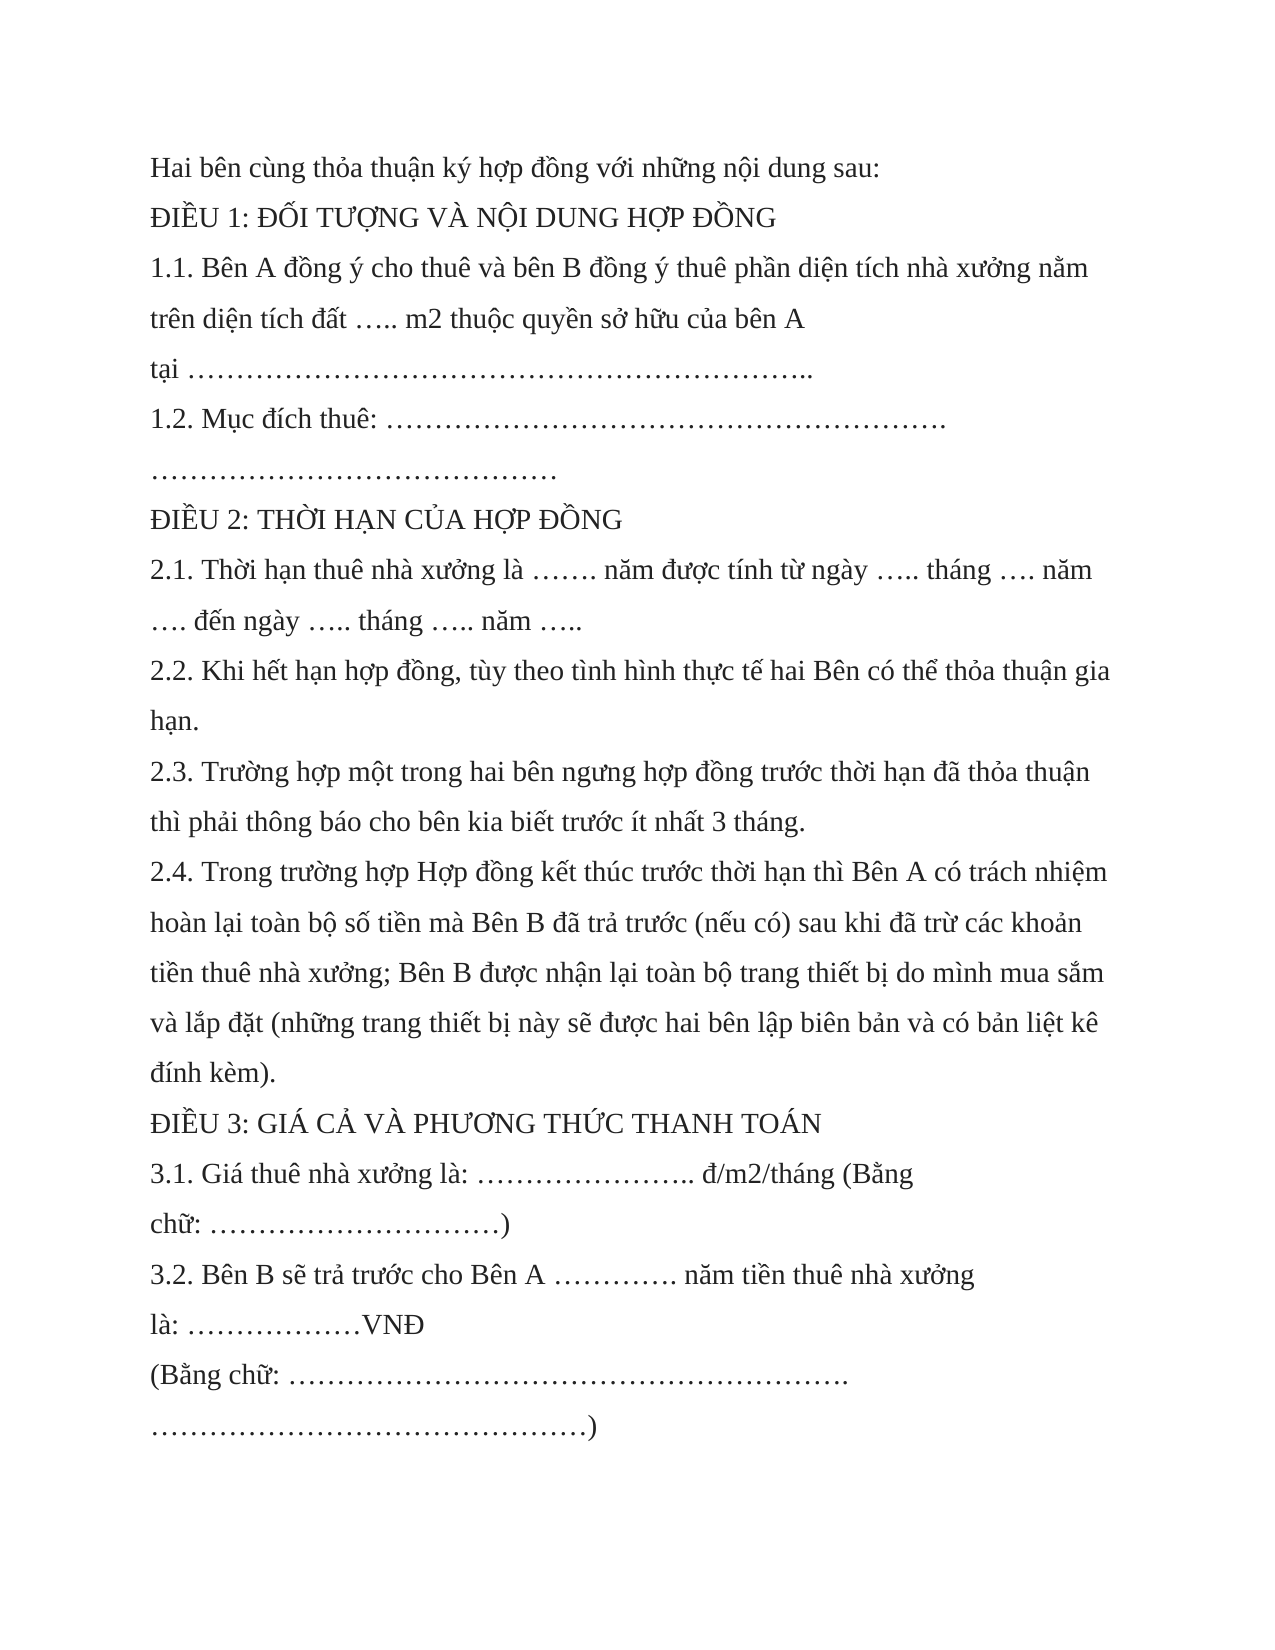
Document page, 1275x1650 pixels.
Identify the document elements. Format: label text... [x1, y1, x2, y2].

text (Bằng chữ: ………………………………………………….………………………………………) [150, 1357, 1125, 1441]
text 3.1. Giá thuê nhà xưởng là: ………………….. đ/m2/tháng (Bằng chữ: …………………………) [150, 1156, 1125, 1240]
text 1.1. Bên A đồng ý cho thuê và bên B đồng ý thuê phần diện tích nhà xưởng nằm trên diện tích đất ….. m2 thuộc quyền sở hữu của bên A tại ……………………………………………………….. [150, 251, 1125, 385]
text Hai bên cùng thỏa thuận ký hợp đồng với những nội dung sau: [150, 150, 1125, 183]
text 2.4. Trong trường hợp Hợp đồng kết thúc trước thời hạn thì Bên A có trách nhiệm hoàn lại toàn bộ số tiền mà Bên B đã trả trước (nếu có) sau khi đã trừ các khoản tiền thuê nhà xưởng; Bên B được nhận lại toàn bộ trang thiết bị do mình mua sắm và lắp đặt (những trang thiết bị này sẽ được hai bên lập biên bản và có bản liệt kê đính kèm). [150, 854, 1125, 1089]
text 3.2. Bên B sẽ trả trước cho Bên A …………. năm tiền thuê nhà xưởng là: ………………VNĐ [150, 1257, 1125, 1341]
text 2.3. Trường hợp một trong hai bên ngưng hợp đồng trước thời hạn đã thỏa thuận thì phải thông báo cho bên kia biết trước ít nhất 3 tháng. [150, 754, 1125, 838]
text ĐIỀU 2: THỜI HẠN CỦA HỢP ĐỒNG [150, 502, 1125, 536]
text 2.1. Thời hạn thuê nhà xưởng là ……. năm được tính từ ngày ….. tháng …. năm …. đến ngày ….. tháng ….. năm ….. [150, 552, 1125, 636]
text ĐIỀU 3: GIÁ CẢ VÀ PHƯƠNG THỨC THANH TOÁN [150, 1106, 1125, 1139]
text ĐIỀU 1: ĐỐI TƯỢNG VÀ NỘI DUNG HỢP ĐỒNG [150, 200, 1125, 234]
text 1.2. Mục đích thuê: ………………………………………………….…………………………………… [150, 402, 1125, 485]
text 2.2. Khi hết hạn hợp đồng, tùy theo tình hình thực tế hai Bên có thể thỏa thuận gia hạn. [150, 653, 1125, 737]
